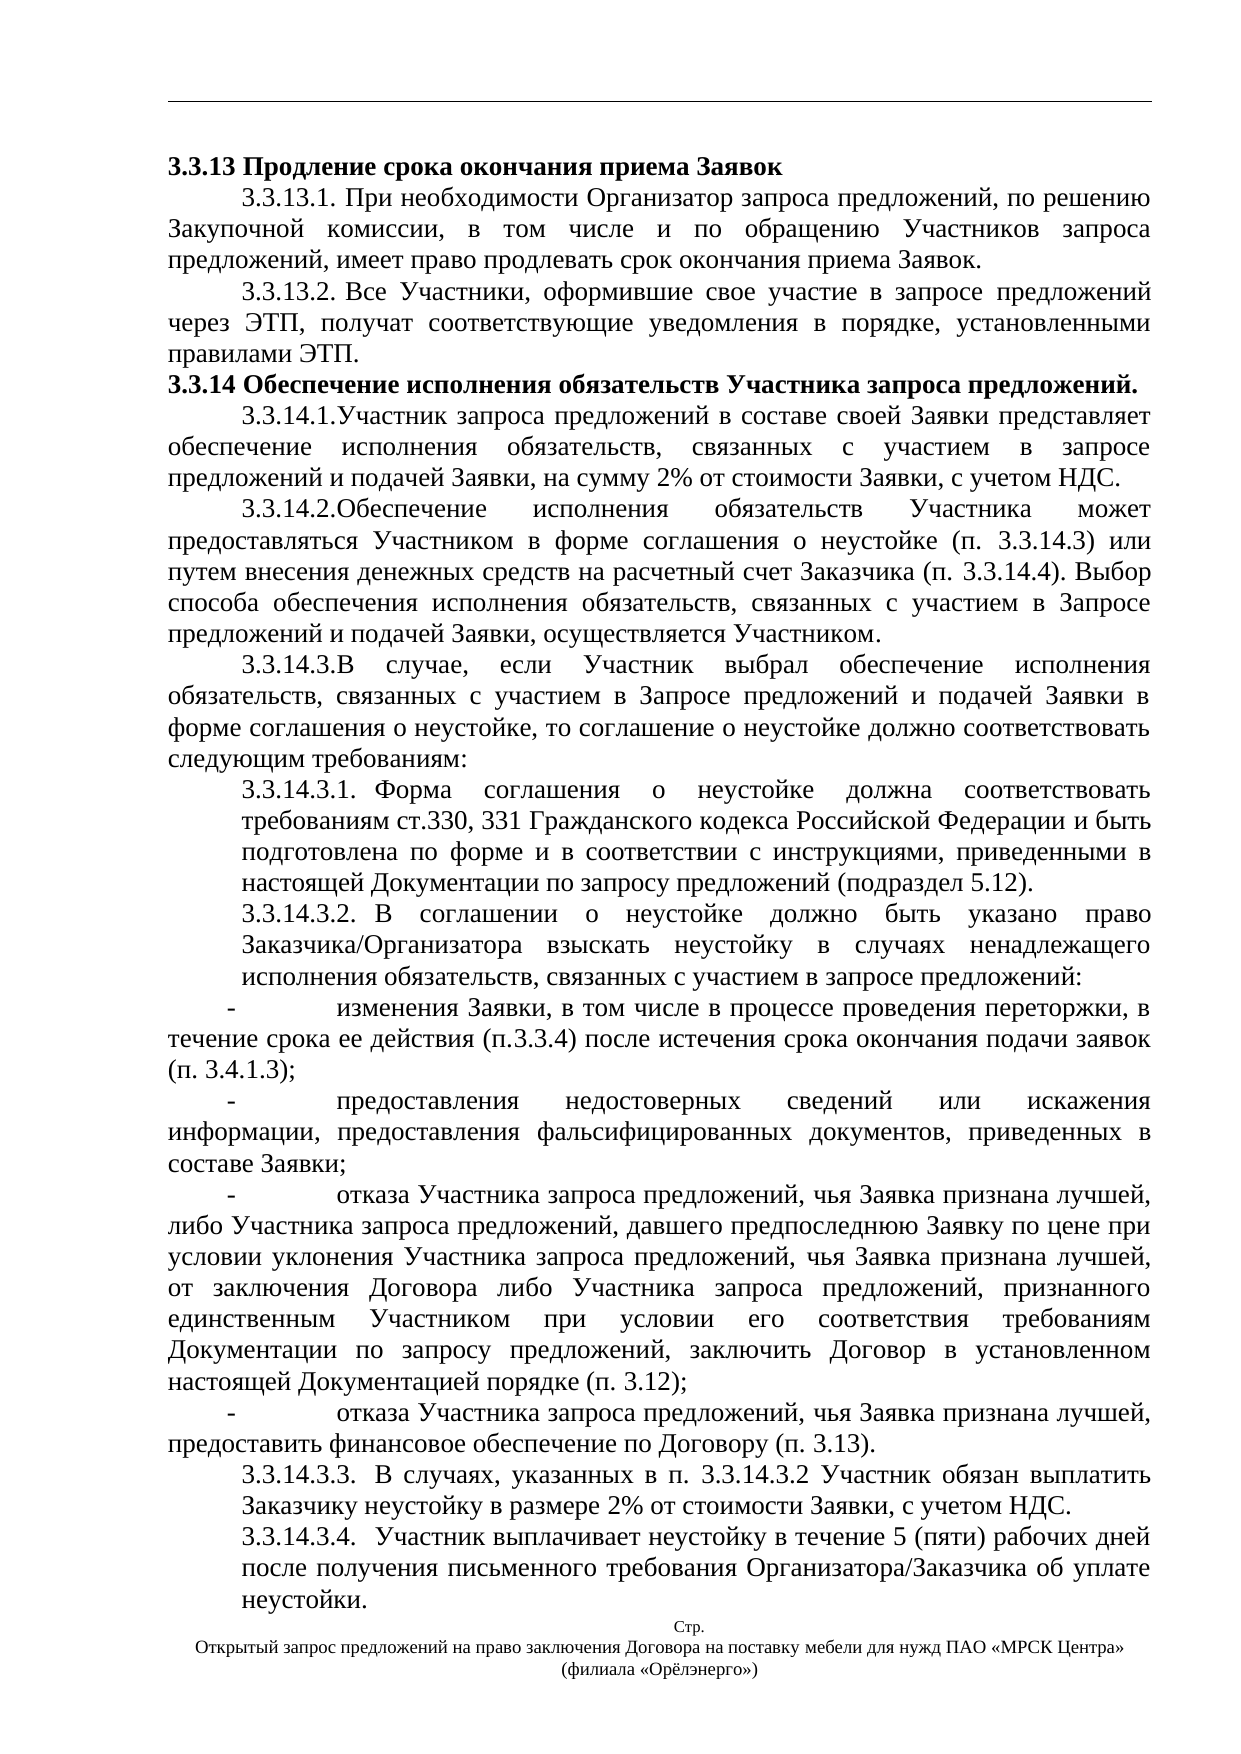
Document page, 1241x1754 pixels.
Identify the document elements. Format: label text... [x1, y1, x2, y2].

list отказа Участника запроса предложений, чья Заявка признана лучшей, либо Участника запроса предложений, давшего предпоследнюю Заявку по цене при условии уклонения Участника запроса предложений, чья Заявка признана лучшей, от заключения Договора либо Участника запроса предложений, признанного единственным Участником при условии его соответствия требованиям Документации по запросу предложений, заключить Договор в установленном настоящей Документацией порядке (п. 3.12); [168, 1178, 1152, 1396]
list изменения Заявки, в том числе в процессе проведения переторжки, в течение срока ее действия (п.3.3.4) после истечения срока окончания подачи заявок (п. 3.4.1.3); [168, 991, 1152, 1084]
list Обеспечение исполнения обязательств Участника может предоставляться Участником в форме соглашения о неустойке (п. 3.3.14.3) или путем внесения денежных средств на расчетный счет Заказчика (п. 3.3.14.4). Выбор способа обеспечения исполнения обязательств, связанных с участием в Запросе предложений и подачей Заявки, осуществляется Участником. [168, 493, 1152, 648]
list предоставления недостоверных сведений или искажения информации, предоставления фальсифицированных документов, приведенных в составе Заявки; [168, 1084, 1152, 1178]
list Форма соглашения о неустойке должна соответствовать требованиям ст.330, 331 Гражданского кодекса Российской Федерации и быть подготовлена по форме и в соответствии с инструкциями, приведенными в настоящей Документации по запросу предложений (подраздел 5.12). [241, 773, 1152, 897]
subtitle Продление срока окончания приема Заявок [168, 150, 1152, 181]
list При необходимости Организатор запроса предложений, по решению Закупочной комиссии, в том числе и по обращению Участников запроса предложений, имеет право продлевать срок окончания приема Заявок. [168, 181, 1152, 274]
list отказа Участника запроса предложений, чья Заявка признана лучшей, предоставить финансовое обеспечение по Договору (п. 3.13). [168, 1396, 1152, 1458]
list Все Участники, оформившие свое участие в запросе предложений через ЭТП, получат соответствующие уведомления в порядке, установленными правилами ЭТП. [168, 274, 1152, 368]
list В соглашении о неустойке должно быть указано право Заказчика/Организатора взыскать неустойку в случаях ненадлежащего исполнения обязательств, связанных с участием в запросе предложений: [241, 897, 1152, 991]
list В случае, если Участник выбрал обеспечение исполнения обязательств, связанных с участием в Запросе предложений и подачей Заявки в форме соглашения о неустойке, то соглашение о неустойке должно соответствовать следующим требованиям: [168, 648, 1152, 773]
list В случаях, указанных в п. 3.3.14.3.2 Участник обязан выплатить Заказчику неустойку в размере 2% от стоимости Заявки, с учетом НДС. [241, 1458, 1152, 1520]
list Участник запроса предложений в составе своей Заявки представляет обеспечение исполнения обязательств, связанных с участием в запросе предложений и подачей Заявки, на сумму 2% от стоимости Заявки, с учетом НДС. [168, 399, 1152, 493]
subtitle Обеспечение исполнения обязательств Участника запроса предложений. [168, 368, 1152, 399]
list Участник выплачивает неустойку в течение 5 (пяти) рабочих дней после получения письменного требования Организатора/Заказчика об уплате неустойки. [241, 1520, 1152, 1614]
